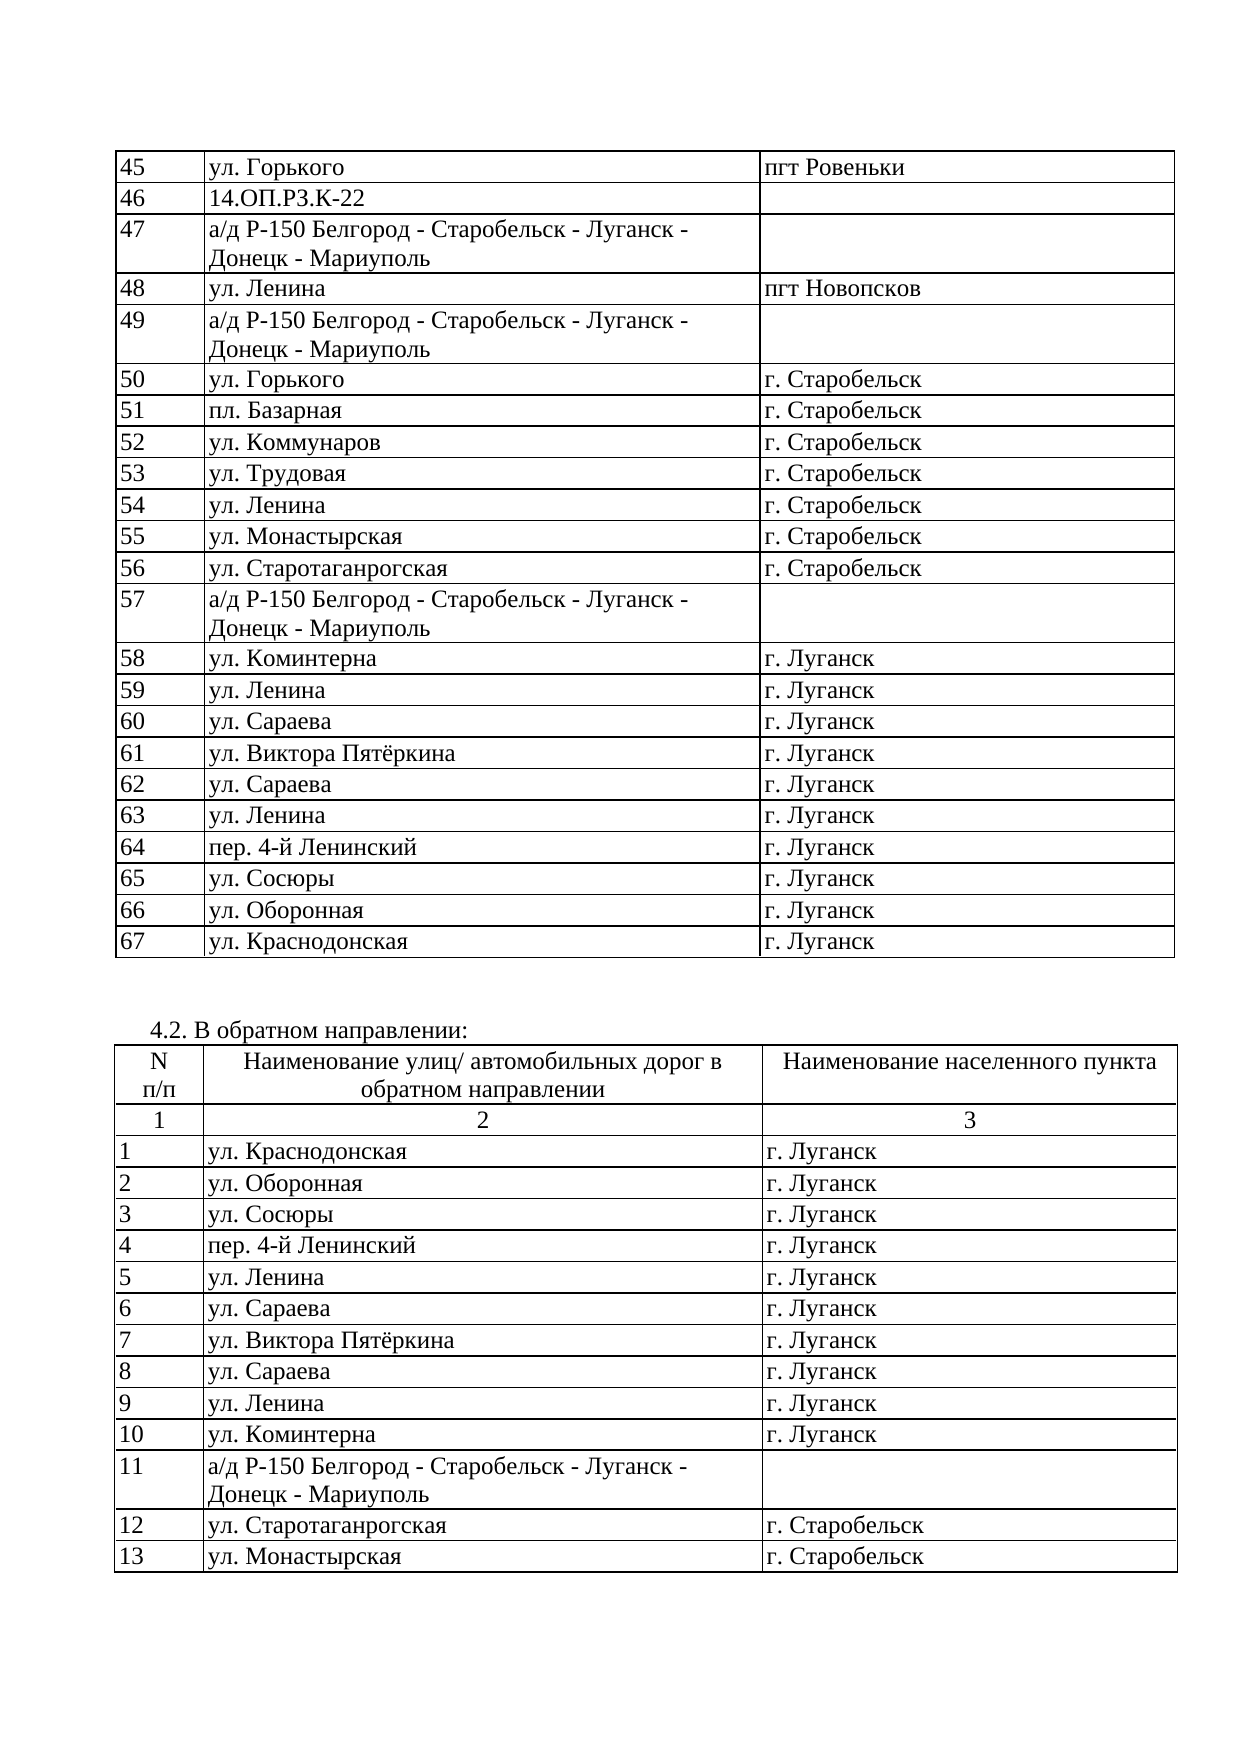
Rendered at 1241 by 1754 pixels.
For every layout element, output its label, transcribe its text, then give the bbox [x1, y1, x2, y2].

table_cell [761, 584, 1174, 642]
table_cell 45 [117, 152, 204, 181]
table_cell 66 [117, 895, 204, 925]
table_header N п/п [115, 1046, 203, 1103]
table_cell [761, 215, 1174, 272]
table_cell ул. Коминтерна [205, 643, 759, 673]
table_cell 59 [117, 675, 204, 705]
table_cell г. Луганск [763, 1386, 1177, 1418]
table_cell ул. Сосюры [205, 864, 759, 893]
table_cell 2 [115, 1167, 203, 1198]
table_cell [761, 305, 1174, 362]
table_cell пл. Базарная [205, 396, 759, 425]
table_cell г. Луганск [761, 706, 1174, 736]
table_cell г. Старобельск [761, 396, 1174, 425]
table_cell 14.ОП.РЗ.К-22 [205, 183, 759, 213]
table_cell 6 [115, 1293, 203, 1323]
table_cell г. Луганск [763, 1355, 1177, 1386]
table_cell 60 [117, 706, 204, 736]
table_cell г. Луганск [763, 1166, 1177, 1198]
table_cell ул. Виктора Пятёркина [204, 1325, 762, 1355]
table_cell 7 [115, 1325, 203, 1355]
table_cell пгт Новопсков [761, 274, 1174, 303]
table_cell 63 [117, 801, 204, 831]
table_cell 8 [115, 1356, 203, 1386]
table_cell ул. Краснодонская [205, 927, 759, 956]
table_cell пер. 4-й Ленинский [205, 832, 759, 862]
table_cell 47 [117, 215, 204, 272]
table_cell г. Луганск [761, 864, 1174, 893]
table_cell ул. Оборонная [204, 1168, 762, 1198]
table_cell ул. Монастырская [204, 1541, 762, 1571]
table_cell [204, 1451, 762, 1508]
table_cell г. Луганск [763, 1135, 1177, 1166]
table_cell 3 [115, 1199, 203, 1229]
table_cell г. Луганск [761, 769, 1174, 799]
table_cell пгт Ровеньки [761, 152, 1174, 181]
table_cell ул. Старотаганрогская [205, 553, 759, 583]
table_cell 54 [117, 490, 204, 520]
table_header Наименование улиц/ автомобильных дорог в обратном направлении [204, 1046, 762, 1103]
table_cell ул. Трудовая [205, 458, 759, 488]
table_cell г. Луганск [763, 1198, 1177, 1229]
table_cell г. Старобельск [761, 490, 1174, 520]
table_cell [763, 1449, 1177, 1508]
table_cell ул. Ленина [205, 675, 759, 705]
table_cell ул. Сараева [204, 1294, 762, 1323]
table_cell 13 [115, 1541, 203, 1571]
table_cell 9 [115, 1388, 203, 1418]
table_cell ул. Сосюры [204, 1199, 762, 1229]
table_cell г. Луганск [761, 895, 1174, 925]
table_cell 2 [204, 1105, 762, 1135]
table_cell г. Луганск [763, 1229, 1177, 1261]
table_cell г. Старобельск [763, 1508, 1177, 1540]
table_cell 1 [115, 1104, 203, 1135]
table_cell г. Старобельск [761, 521, 1174, 551]
table_cell ул. Краснодонская [204, 1136, 762, 1166]
table_cell 12 [115, 1509, 203, 1540]
table_cell 49 [117, 305, 204, 362]
table_cell 11 [115, 1450, 203, 1508]
table_cell г. Старобельск [763, 1540, 1177, 1571]
text 4.2. В обратном направлении: [150, 1015, 1090, 1044]
table_cell ул. Старотаганрогская [204, 1510, 762, 1540]
table_cell 10 [115, 1419, 203, 1449]
table_cell [761, 183, 1174, 213]
table_cell а/д Р-150 Белгород - Старобельск - Луганск - Донецк - Мариуполь [205, 305, 759, 362]
table_cell 46 [117, 183, 204, 213]
table_cell ул. Сараева [205, 706, 759, 736]
table_cell 48 [117, 274, 204, 303]
table_cell ул. Ленина [205, 490, 759, 520]
table_cell 65 [117, 864, 204, 893]
table_cell ул. Ленина [205, 801, 759, 831]
table_cell а/д Р-150 Белгород - Старобельск - Луганск - Донецк - Мариуполь [205, 584, 759, 642]
table_cell а/д Р-150 Белгород - Старобельск - Луганск - Донецк - Мариуполь [205, 215, 759, 272]
table_cell ул. Ленина [204, 1262, 762, 1292]
table_cell 56 [117, 553, 204, 583]
table_cell ул. Ленина [204, 1388, 762, 1418]
table_cell 64 [117, 832, 204, 862]
table_cell ул. Виктора Пятёркина [205, 738, 759, 768]
table_cell 53 [117, 458, 204, 488]
table_cell 67 [117, 927, 204, 956]
table_cell г. Луганск [763, 1261, 1177, 1292]
table_header Наименование населенного пункта [763, 1046, 1177, 1103]
table_cell 62 [117, 769, 204, 799]
table_cell г. Луганск [761, 832, 1174, 862]
table_cell ул. Сараева [205, 769, 759, 799]
table_cell 4 [115, 1230, 203, 1261]
table_cell г. Луганск [761, 675, 1174, 705]
table_cell ул. Коммунаров [205, 427, 759, 457]
table_cell г. Луганск [761, 738, 1174, 768]
table_cell г. Луганск [761, 643, 1174, 673]
table_cell 1 [115, 1136, 203, 1166]
table_cell ул. Коминтерна [204, 1420, 762, 1449]
table_cell 52 [117, 427, 204, 457]
table_cell г. Луганск [761, 801, 1174, 831]
table_cell 61 [117, 738, 204, 768]
table_cell 57 [117, 584, 204, 642]
table_cell ул. Горького [205, 364, 759, 394]
table_cell г. Старобельск [761, 364, 1174, 394]
table_cell 55 [117, 521, 204, 551]
table_cell г. Старобельск [761, 458, 1174, 488]
table_cell 50 [117, 364, 204, 394]
table_cell г. Луганск [763, 1292, 1177, 1323]
table_cell 58 [117, 643, 204, 673]
table_cell г. Луганск [763, 1418, 1177, 1449]
table_cell ул. Ленина [205, 274, 759, 303]
table_cell ул. Монастырская [205, 521, 759, 551]
table_cell 3 [763, 1103, 1177, 1135]
table_cell 51 [117, 396, 204, 425]
table_cell г. Старобельск [761, 427, 1174, 457]
table_cell г. Старобельск [761, 553, 1174, 583]
table_cell пер. 4-й Ленинский [204, 1231, 762, 1261]
table_cell ул. Сараева [204, 1357, 762, 1386]
table_cell ул. Горького [205, 152, 759, 181]
table_cell ул. Оборонная [205, 895, 759, 925]
table_cell 5 [115, 1262, 203, 1292]
table_cell г. Луганск [761, 927, 1174, 956]
table_cell г. Луганск [763, 1324, 1177, 1355]
